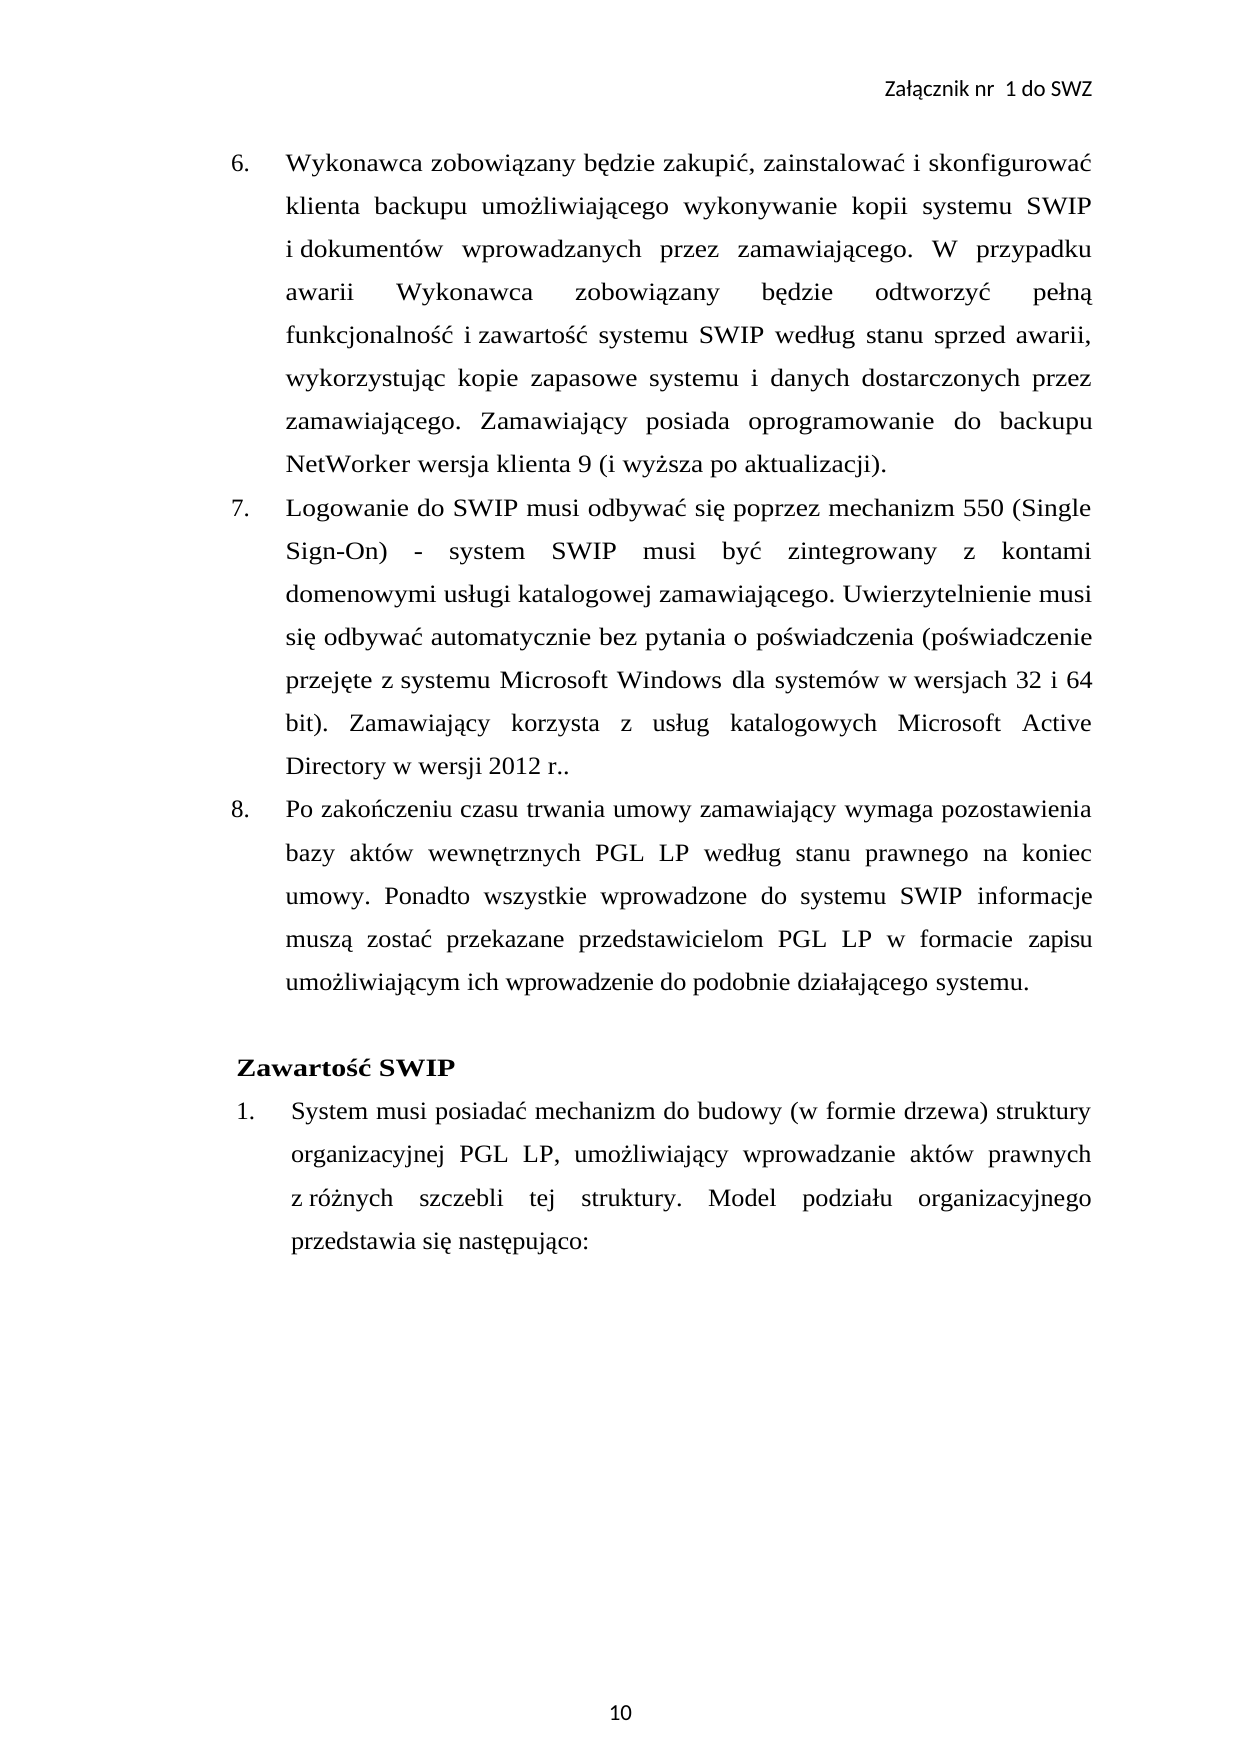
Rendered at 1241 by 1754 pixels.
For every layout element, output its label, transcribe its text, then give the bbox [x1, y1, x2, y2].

list Wykonawca zobowiązany będzie zakupić, zainstalować i skonfigurować klienta backupu umożliwiającego wykonywanie kopii systemu SWIP i dokumentów wprowadzanych przez zamawiającego. W przypadku awarii Wykonawca zobowiązany będzie odtworzyć pełną funkcjonalność i zawartość systemu SWIP według stanu sprzed awarii, wykorzystując kopie zapasowe systemu i danych dostarczonych przez zamawiającego. Zamawiający posiada oprogramowanie do backupu NetWorker wersja klienta 9 (i wyższa po aktualizacji). [231, 148, 1093, 478]
list Po zakończeniu czasu trwania umowy zamawiający wymaga pozostawienia bazy aktów wewnętrznych PGL LP według stanu prawnego na koniec umowy. Ponadto wszystkie wprowadzone do systemu SWIP informacje muszą zostać przekazane przedstawicielom PGL LP w formacie zapisu umożliwiającym ich wprowadzenie do podobnie działającego systemu. [231, 794, 1093, 996]
list System musi posiadać mechanizm do budowy (w formie drzewa) struktury organizacyjnej PGL LP, umożliwiający wprowadzanie aktów prawnych z różnych szczebli tej struktury. Model podziału organizacyjnego przedstawia się następująco: [236, 1096, 1093, 1254]
text Zawartość SWIP [236, 1053, 1093, 1082]
list Logowanie do SWIP musi odbywać się poprzez mechanizm 550 (Single Sign-On) - system SWIP musi być zintegrowany z kontami domenowymi usługi katalogowej zamawiającego. Uwierzytelnienie musi się odbywać automatycznie bez pytania o poświadczenia (poświadczenie przejęte z systemu Microsoft Windows dla systemów w wersjach 32 i 64 bit). Zamawiający korzysta z usług katalogowych Microsoft Active Directory w wersji 2012 r.. [231, 493, 1093, 780]
